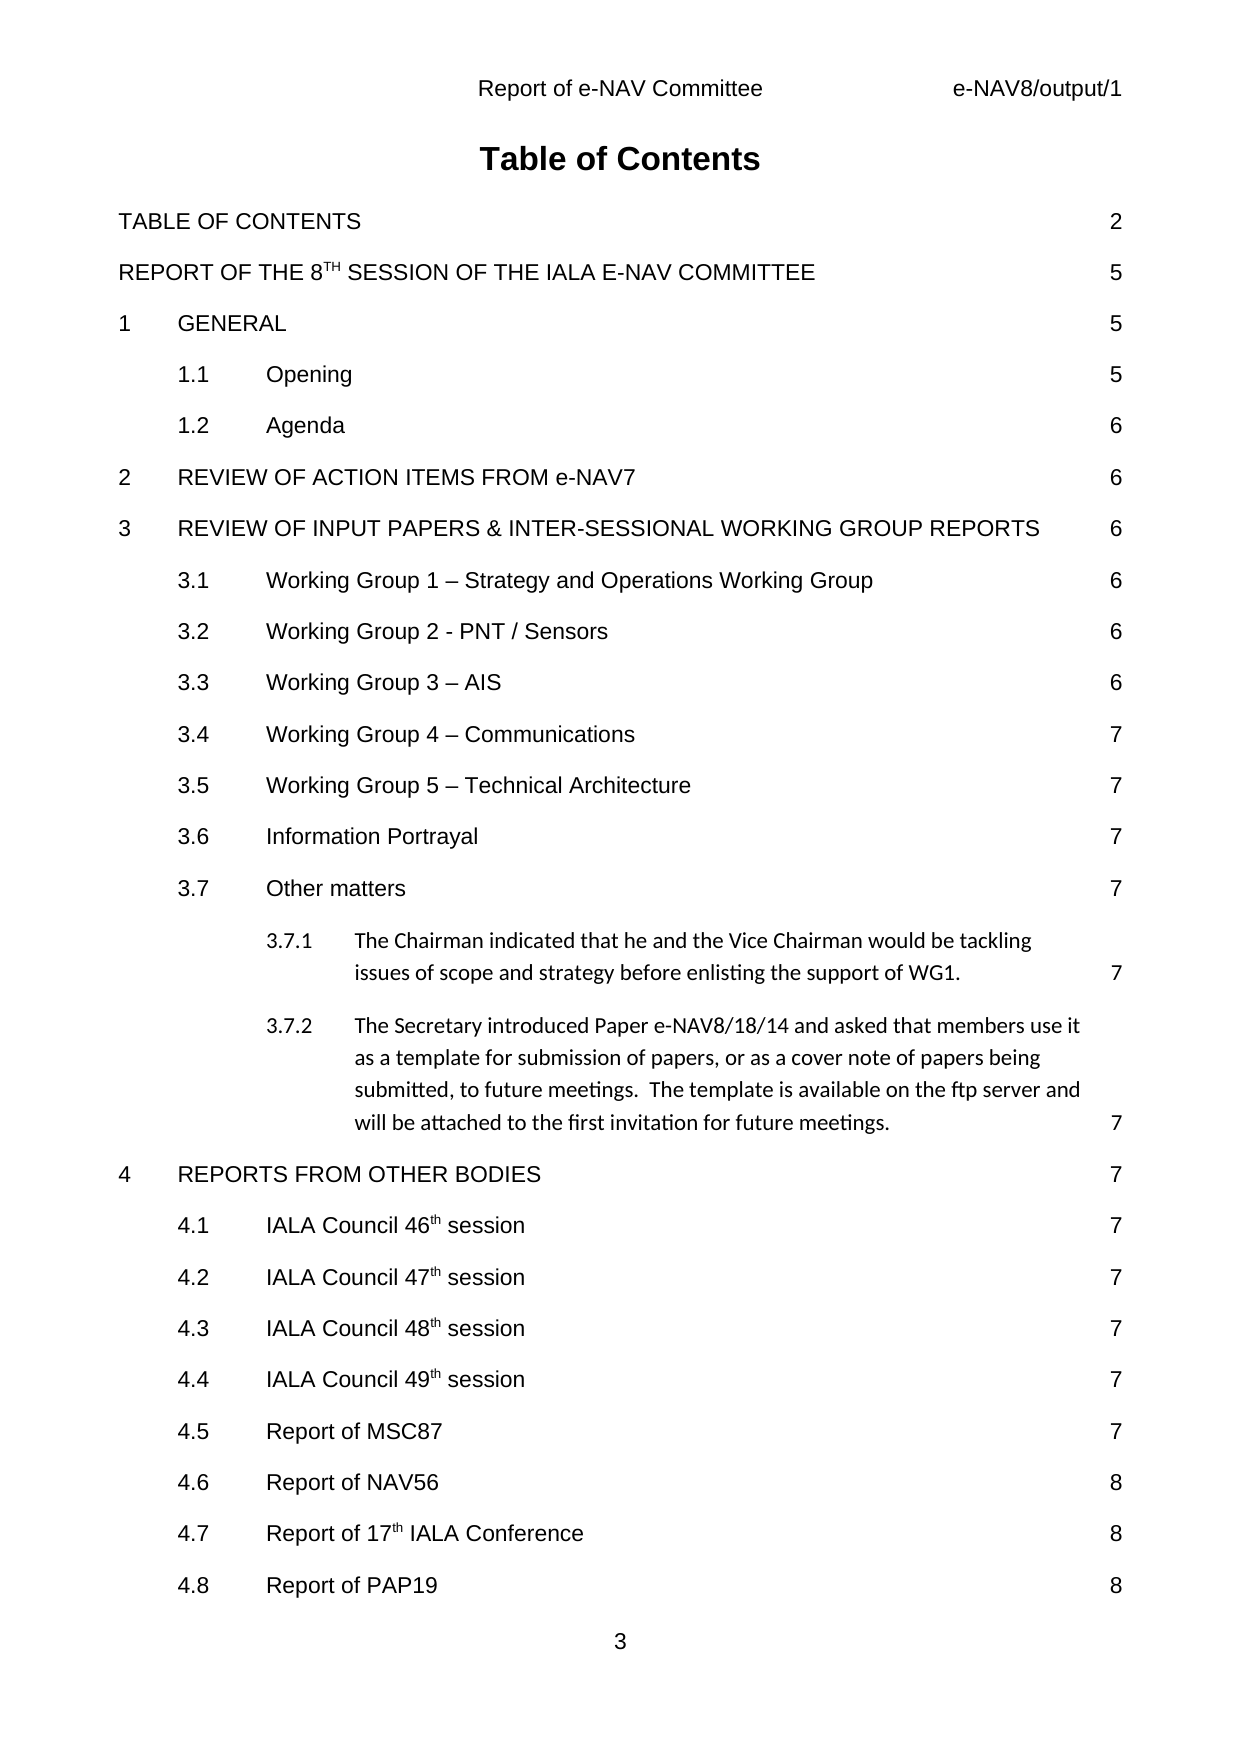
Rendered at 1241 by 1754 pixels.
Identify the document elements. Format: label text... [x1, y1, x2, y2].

text 3.2 Working Group 2 - PNT / Sensors 6 [177, 618, 1092, 644]
text 3.3 Working Group 3 – AIS 6 [177, 669, 1092, 696]
text 4.3 IALA Council 48th session 7 [177, 1315, 1092, 1341]
text 3.7.2 The Secretary introduced Paper e-NAV8/18/14 and asked that members use it as a template for submission of papers, or as a cover note of papers being submitted, to future meetings. The template is available on the ftp server and will be attached to the first invitation for future meetings. 7 [266, 1011, 1092, 1136]
text 4.1 IALA Council 46th session 7 [177, 1212, 1092, 1238]
text 3.5 Working Group 5 – Technical Architecture 7 [177, 772, 1092, 798]
text 4.2 IALA Council 47th session 7 [177, 1263, 1092, 1290]
text 4 Reports from other bodies 7 [118, 1161, 1092, 1187]
text 3.4 Working Group 4 – Communications 7 [177, 721, 1092, 747]
text 3.7.1 The Chairman indicated that he and the Vice Chairman would be tackling issues of scope and strategy before enlisting the support of WG1. 7 [266, 926, 1092, 986]
text 3.1 Working Group 1 – Strategy and Operations Working Group 6 [177, 567, 1092, 593]
text 3.7 Other matters 7 [177, 875, 1092, 901]
text 4.4 IALA Council 49th session 7 [177, 1366, 1092, 1393]
text 2 Review of Action Items from e-NAV7 6 [118, 464, 1092, 490]
text Table of Contents 2 [118, 208, 1092, 234]
text 4.6 Report of NAV56 8 [177, 1469, 1092, 1495]
text 1.2 Agenda 6 [177, 412, 1092, 439]
text 3.6 Information Portrayal 7 [177, 823, 1092, 850]
text 4.8 Report of PAP19 8 [177, 1572, 1092, 1598]
text Report of the 8th Session of the IALA e-NAV Committee 5 [118, 259, 1092, 285]
title Table of Contents [118, 138, 1122, 177]
text 1.1 Opening 5 [177, 361, 1092, 387]
text 4.5 Report of MSC87 7 [177, 1418, 1092, 1444]
text 3 Review of input papers & inter-sessional Working Group reports 6 [118, 515, 1092, 542]
text 4.7 Report of 17th IALA Conference 8 [177, 1520, 1092, 1547]
text 1 General 5 [118, 310, 1092, 336]
